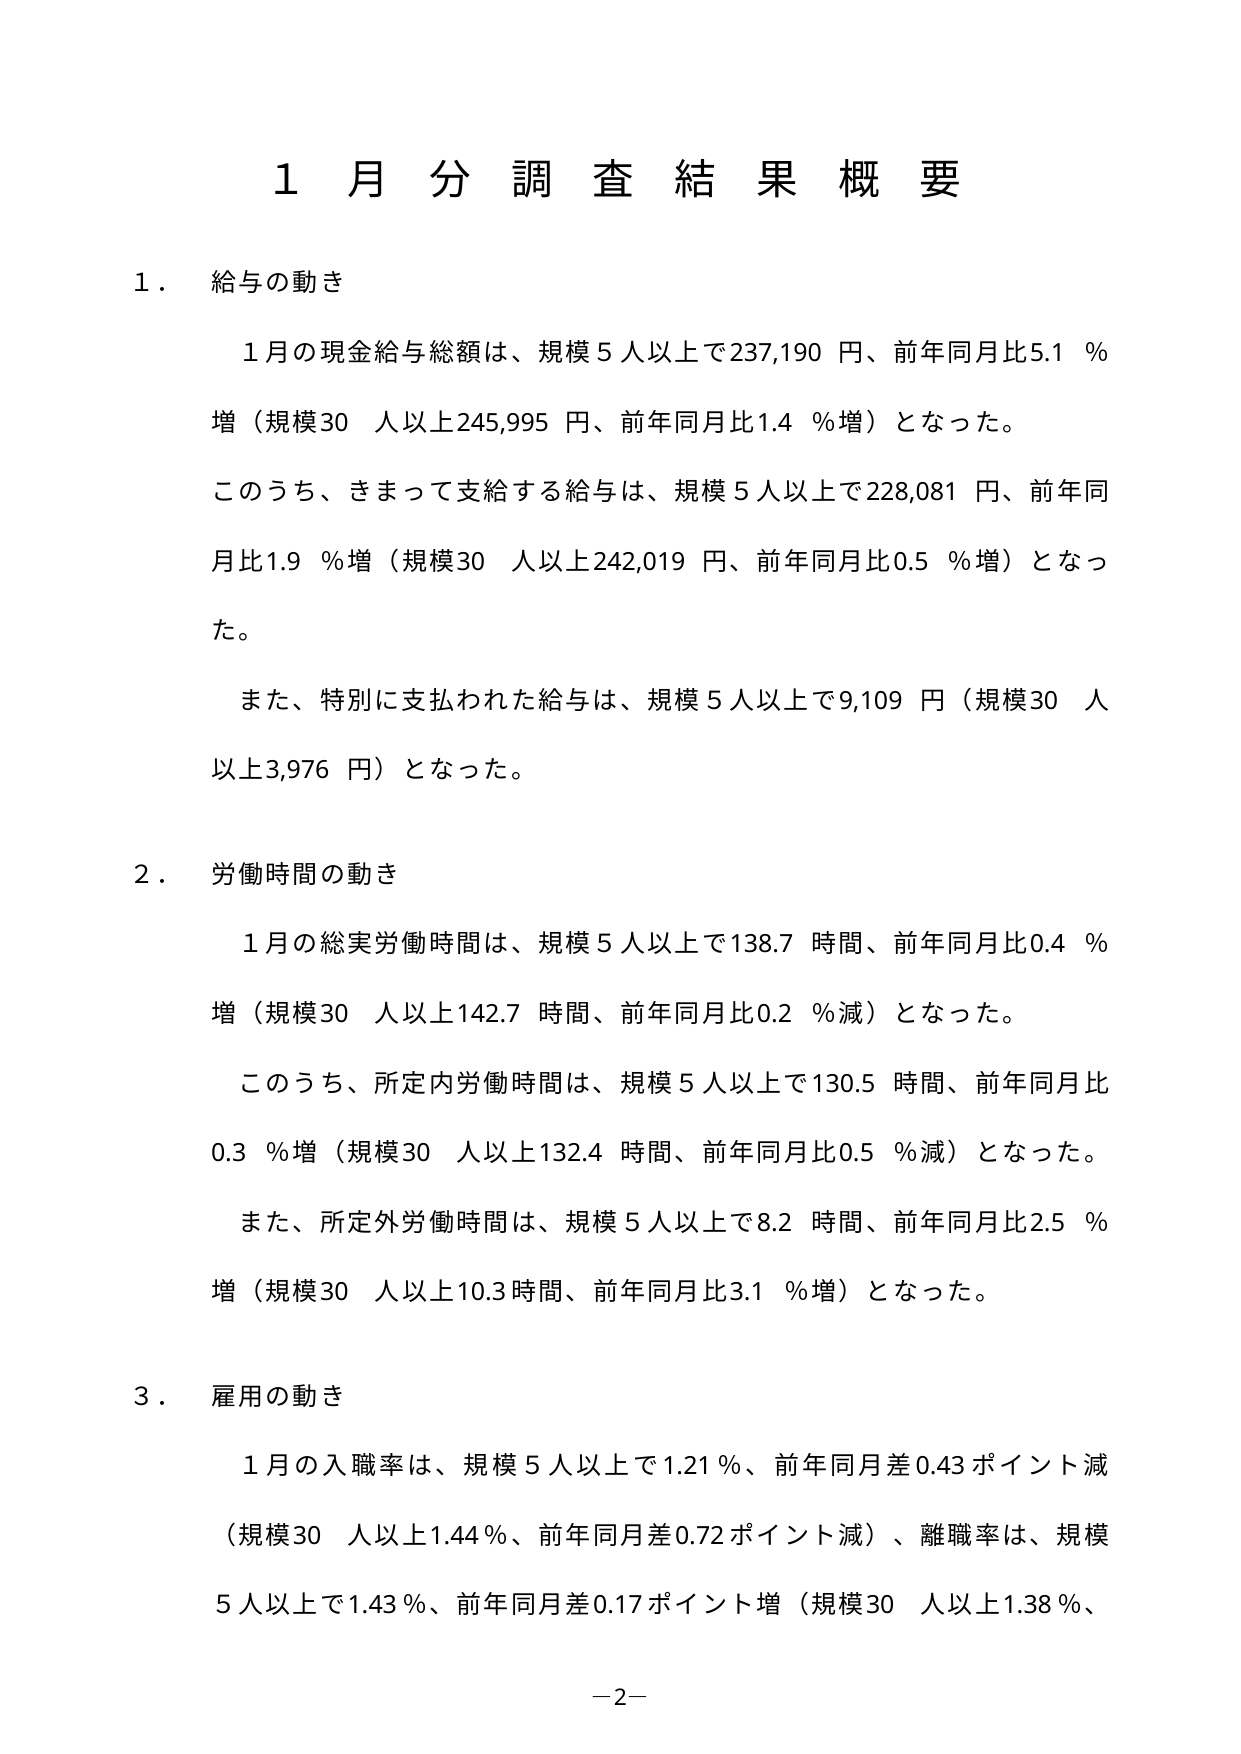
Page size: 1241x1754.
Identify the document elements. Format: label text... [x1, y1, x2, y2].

list 給与の動き [129, 246, 1111, 316]
text このうち、所定内労働時間は、規模５人以上で130.5時間、前年同月比0.3％増（規模30人以上132.4時間、前年同月比0.5％減）となった。 [184, 1046, 1111, 1186]
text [184, 1429, 1111, 1638]
list 労働時間の動き [129, 838, 1111, 907]
text １月の現金給与総額は、規模５人以上で237,190円、前年同月比5.1％増（規模30人以上245,995円、前年同月比1.4％増）となった。 [184, 316, 1111, 455]
text １ 月 分 調 査 結 果 概 要 [129, 142, 1111, 211]
text このうち、きまって支給する給与は、規模５人以上で228,081円、前年同月比1.9％増（規模30人以上242,019円、前年同月比0.5％増）となった。 [184, 455, 1111, 664]
text １月の総実労働時間は、規模５人以上で138.7時間、前年同月比0.4％増（規模30人以上142.7時間、前年同月比0.2％減）となった。 [184, 907, 1111, 1046]
list 雇用の動き [129, 1359, 1111, 1429]
text また、特別に支払われた給与は、規模５人以上で9,109円（規模30人以上3,976円）となった。 [184, 664, 1111, 803]
text また、所定外労働時間は、規模５人以上で8.2時間、前年同月比2.5％増（規模30人以上10.3時間、前年同月比3.1％増）となった。 [184, 1186, 1111, 1325]
